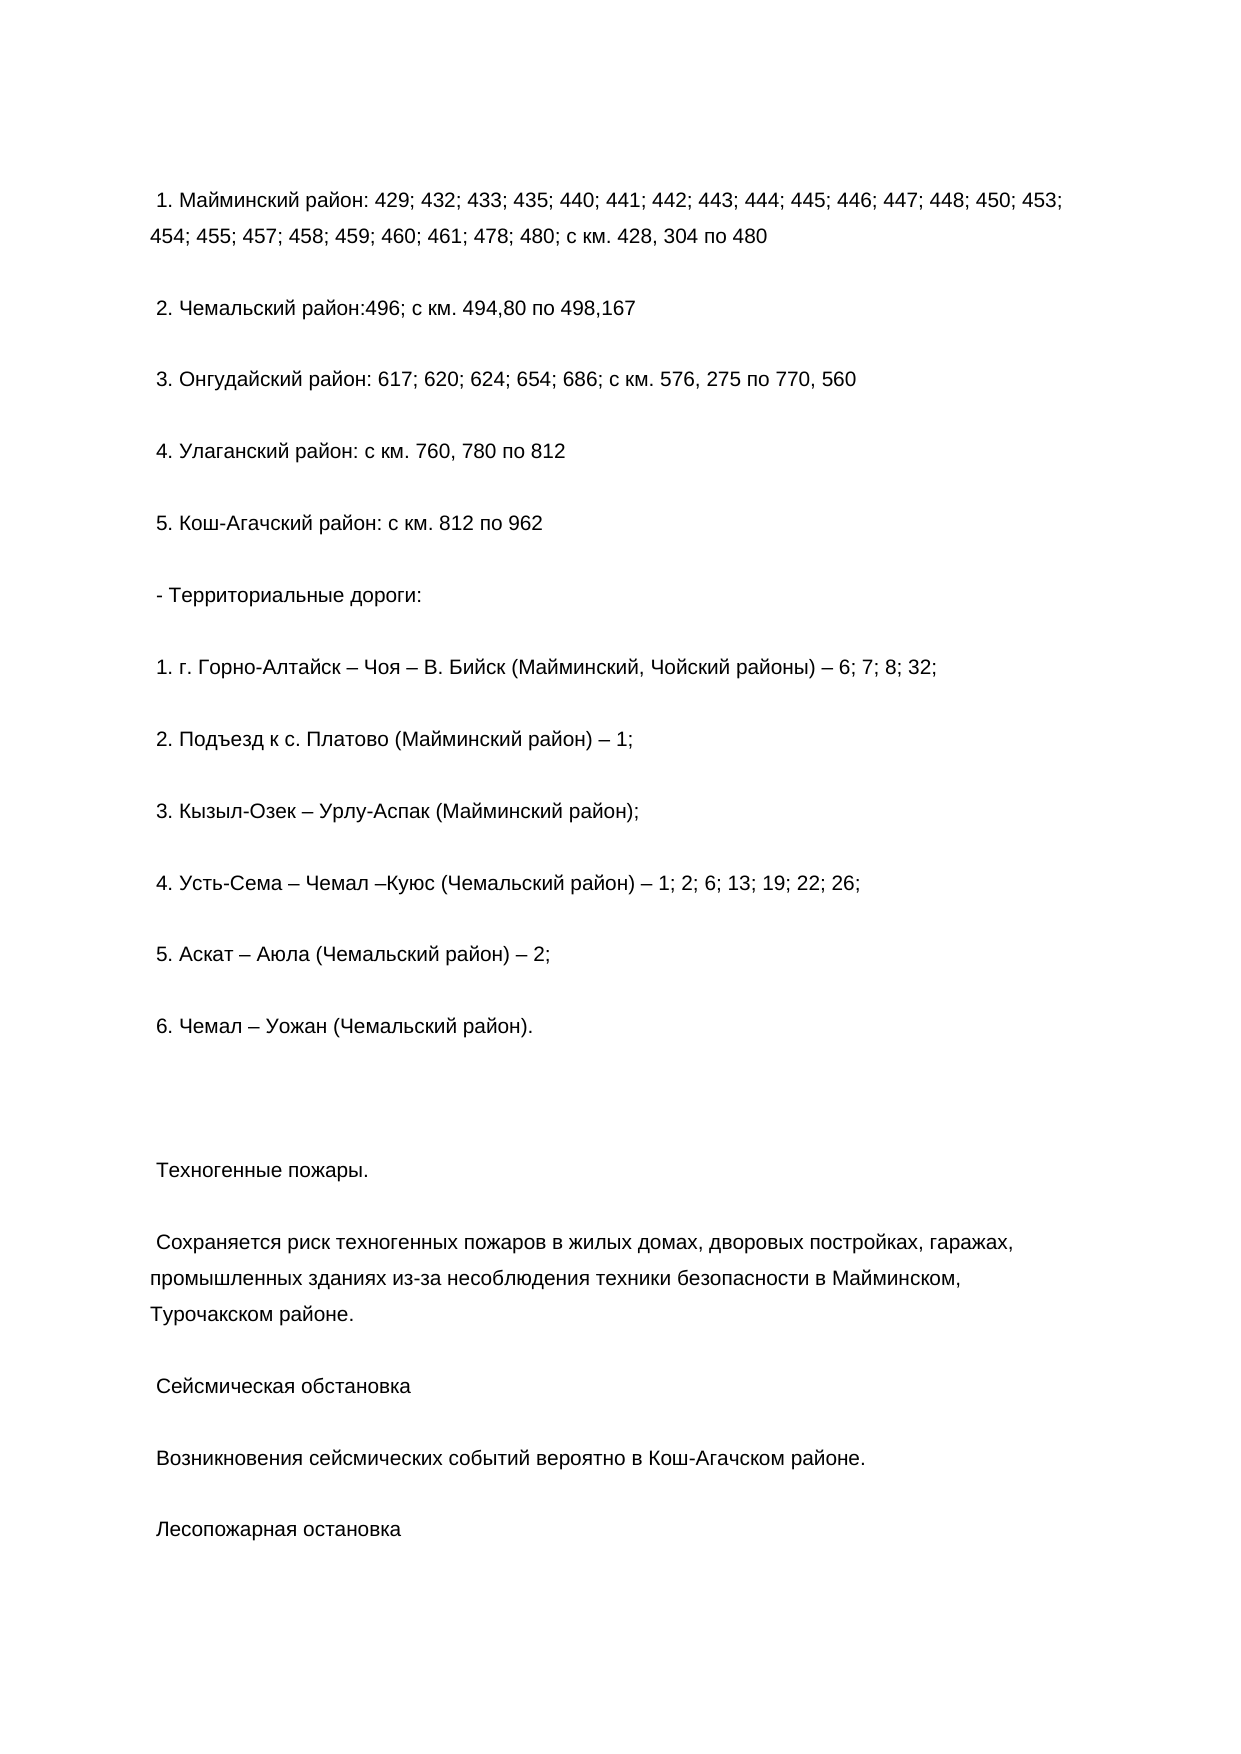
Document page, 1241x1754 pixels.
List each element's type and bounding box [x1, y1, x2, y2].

table_cell [140, 150, 1078, 1577]
